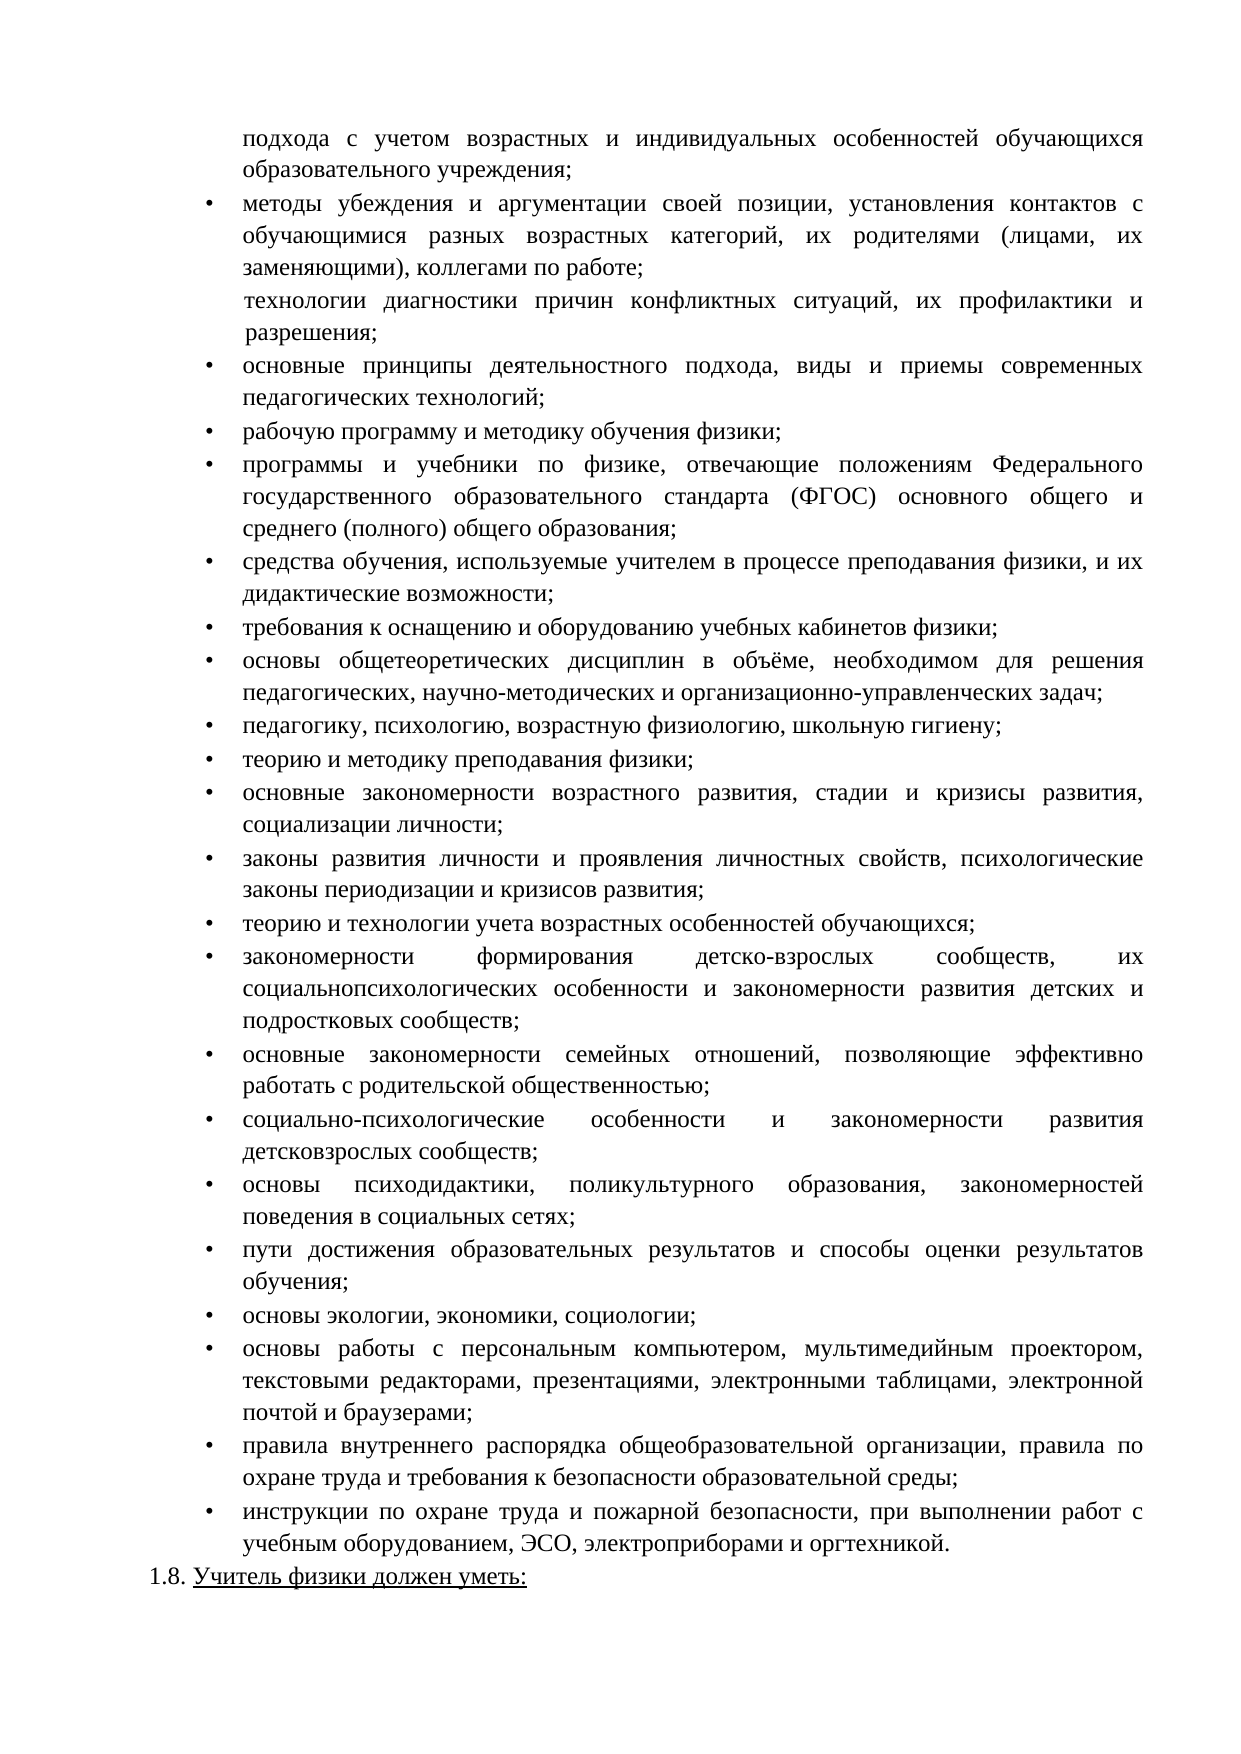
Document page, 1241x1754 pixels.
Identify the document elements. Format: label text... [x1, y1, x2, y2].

list программы и учебники по физике, отвечающие положениям Федерального государственного образовательного стандарта (ФГОС) основного общего и среднего (полного) общего образования; [205, 449, 1144, 542]
text технологии диагностики причин конфликтных ситуаций, их профилактики и разрешения; [244, 285, 1144, 346]
list педагогику, психологию, возрастную физиологию, школьную гигиену; [205, 711, 1144, 739]
list методы убеждения и аргументации своей позиции, установления контактов с обучающимися разных возрастных категорий, их родителями (лицами, их заменяющими), коллегами по работе; [205, 188, 1144, 281]
list основные принципы деятельностного подхода, виды и приемы современных педагогических технологий; [205, 351, 1144, 411]
list требования к оснащению и оборудованию учебных кабинетов физики; [205, 612, 1144, 641]
list рабочую программу и методику обучения физики; [205, 416, 1144, 444]
list правила внутреннего распорядка общеобразовательной организации, правила по охране труда и требования к безопасности образовательной среды; [205, 1431, 1144, 1491]
list инструкции по охране труда и пожарной безопасности, при выполнении работ с учебным оборудованием, ЭСО, электроприборами и оргтехникой. [205, 1496, 1144, 1556]
list закономерности формирования детско-взрослых сообществ, их социальнопсихологических особенности и закономерности развития детских и подростковых сообществ; [205, 941, 1144, 1034]
list основы психодидактики, поликультурного образования, закономерностей поведения в социальных сетях; [205, 1169, 1144, 1230]
list средства обучения, используемые учителем в процессе преподавания физики, и их дидактические возможности; [205, 546, 1144, 607]
list теорию и технологии учета возрастных особенностей обучающихся; [205, 908, 1144, 937]
list основные закономерности семейных отношений, позволяющие эффективно работать с родительской общественностью; [205, 1039, 1144, 1099]
list основы работы с персональным компьютером, мультимедийным проектором, текстовыми редакторами, презентациями, электронными таблицами, электронной почтой и браузерами; [205, 1333, 1144, 1426]
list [205, 123, 1144, 183]
list социально-психологические особенности и закономерности развития детсковзрослых сообществ; [205, 1104, 1144, 1164]
text 1.8. Учитель физики должен уметь: [148, 1561, 1144, 1590]
list основы экологии, экономики, социологии; [205, 1300, 1144, 1329]
list теорию и методику преподавания физики; [205, 744, 1144, 773]
list основные закономерности возрастного развития, стадии и кризисы развития, социализации личности; [205, 777, 1144, 838]
list основы общетеоретических дисциплин в объёме, необходимом для решения педагогических, научно-методических и организационно-управленческих задач; [205, 645, 1144, 706]
list пути достижения образовательных результатов и способы оценки результатов обучения; [205, 1234, 1144, 1295]
list законы развития личности и проявления личностных свойств, психологические законы периодизации и кризисов развития; [205, 843, 1144, 903]
